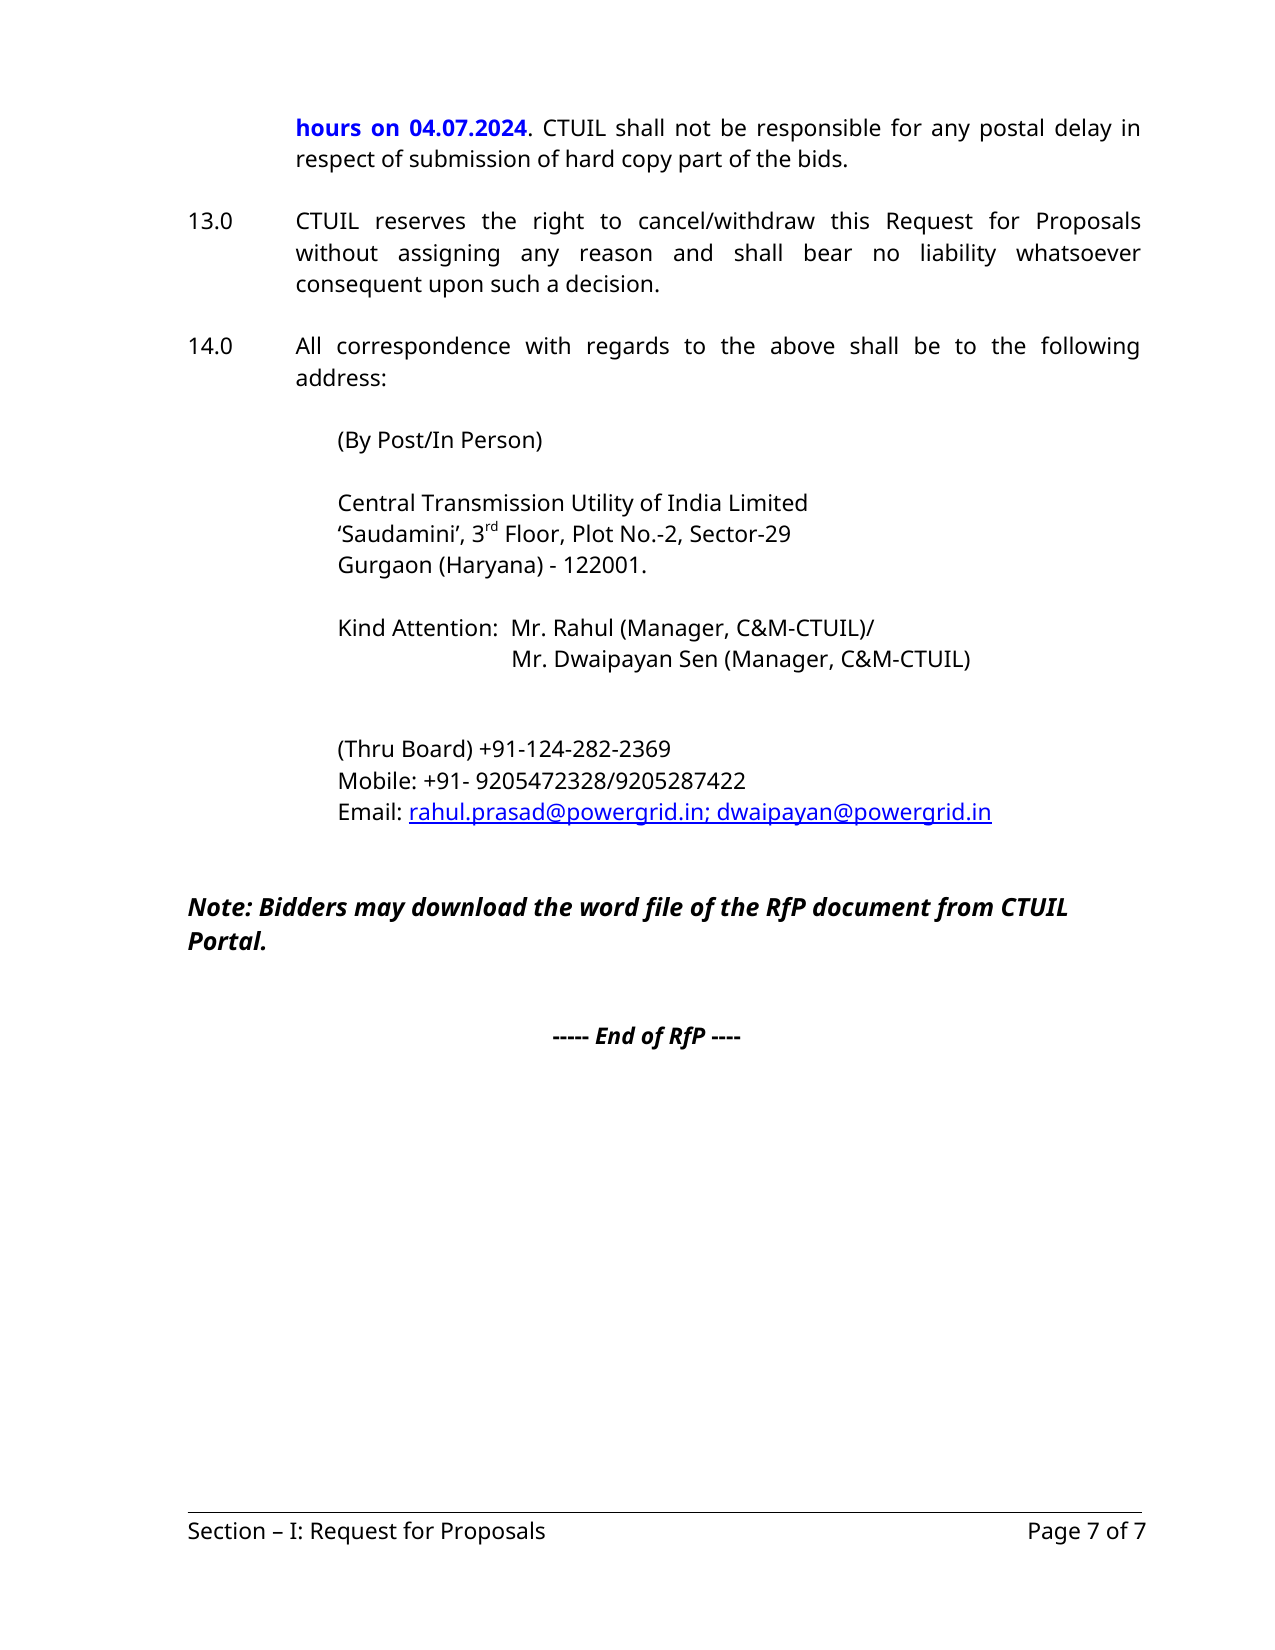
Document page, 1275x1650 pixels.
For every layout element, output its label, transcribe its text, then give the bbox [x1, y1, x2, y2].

text Note: Bidders may download the word file of the RfP document from CTUIL Portal. [187, 889, 1142, 958]
text ----- End of RfP ---- [187, 1020, 1142, 1051]
text Mr. Dwaipayan Sen (Manager, C&M-CTUIL) [487, 643, 1142, 674]
text Gurgaon (Haryana) - 122001. [187, 549, 1142, 580]
text Mobile: +91- 9205472328/9205287422 [187, 764, 1142, 796]
text (By Post/In Person) [187, 424, 1142, 455]
text Email: rahul.prasad@powergrid.in; dwaipayan@powergrid.in [337, 796, 1142, 827]
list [295, 112, 1142, 174]
text ‘Saudamini’, 3rd Floor, Plot No.-2, Sector-29 [187, 518, 1142, 549]
list All correspondence with regards to the above shall be to the following address: [187, 330, 1142, 393]
text Kind Attention: Mr. Rahul (Manager, C&M-CTUIL)/ [262, 612, 1142, 643]
list CTUIL reserves the right to cancel/withdraw this Request for Proposals without assigning any reason and shall bear no liability whatsoever consequent upon such a decision. [187, 205, 1142, 299]
text Central Transmission Utility of India Limited [262, 487, 1142, 518]
text (Thru Board) +91-124-282-2369 [187, 733, 1142, 764]
